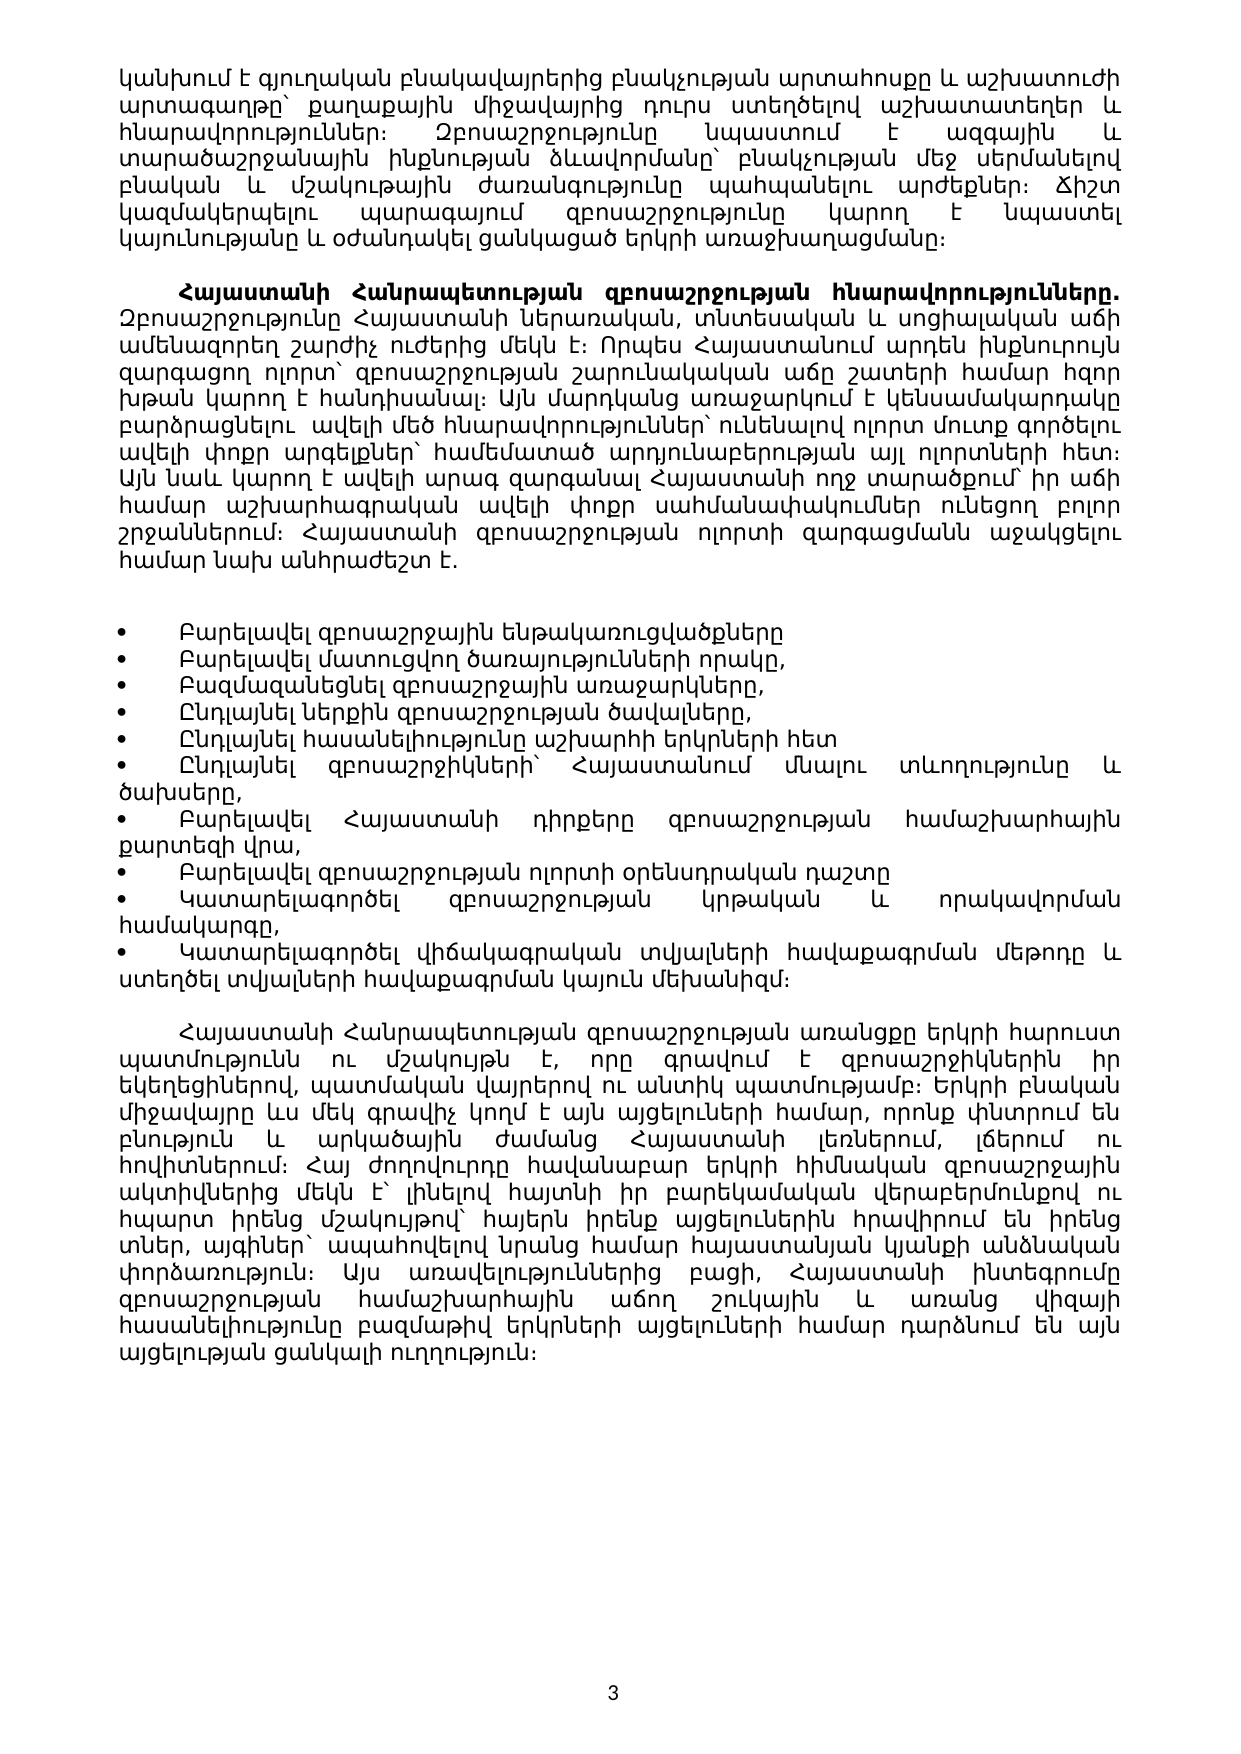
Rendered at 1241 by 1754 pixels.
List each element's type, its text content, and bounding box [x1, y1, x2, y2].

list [118, 66, 1122, 252]
list Բարելավել զբոսաշրջության ոլորտի օրենսդրական դաշտը [118, 859, 1122, 886]
list Կատարելագործել վիճակագրական տվյալների հավաքագրման մեթոդը և ստեղծել տվյալների հավաքագրման կայուն մեխանիզմ։ [118, 939, 1122, 992]
list Ընդլայնել ներքին զբոսաշրջության ծավալները, [118, 699, 1122, 726]
list Բարելավել մատուցվող ծառայությունների որակը, [118, 646, 1122, 672]
subtitle Հայաստանի Հանրապետության զբոսաշրջության հնարավորությունները. Զբոսաշրջությունը Հայաստանի ներառական, տնտեսական և սոցիալական աճի ամենազորեղ շարժիչ ուժերից մեկն է։ Որպես Հայաստանում արդեն ինքնուրույն զարգացող ոլորտ՝ զբոսաշրջության շարունակական աճը շատերի համար հզոր խթան կարող է հանդիսանալ։ Այն մարդկանց առաջարկում է կենսամակարդակը բարձրացնելու ավելի մեծ հնարավորություններ՝ ունենալով ոլորտ մուտք գործելու ավելի փոքր արգելքներ՝ համեմատած արդյունաբերության այլ ոլորտների հետ։ Այն նաև կարող է ավելի արագ զարգանալ Հայաստանի ողջ տարածքում՝ իր աճի համար աշխարհագրական ավելի փոքր սահմանափակումներ ունեցող բոլոր շրջաններում։ Հայաստանի զբոսաշրջության ոլորտի զարգացմանն աջակցելու համար նախ անհրաժեշտ է․ [118, 279, 1122, 574]
text Հայաստանի Հանրապետության զբոսաշրջության առանցքը երկրի հարուստ պատմությունն ու մշակույթն է, որը գրավում է զբոսաշրջիկներին իր եկեղեցիներով, պատմական վայրերով ու անտիկ պատմությամբ։ Երկրի բնական միջավայրը ևս մեկ գրավիչ կողմ է այն այցելուների համար, որոնք փնտրում են բնություն և արկածային ժամանց Հայաստանի լեռներում, լճերում ու հովիտներում։ Հայ ժողովուրդը հավանաբար երկրի հիմնական զբոսաշրջային ակտիվներից մեկն է՝ լինելով հայտնի իր բարեկամական վերաբերմունքով ու հպարտ իրենց մշակույթով՝ հայերն իրենք այցելուներին հրավիրում են իրենց տներ, այգիներ` ապահովելով նրանց համար հայաստանյան կյանքի անձնական փորձառություն։ Այս առավելություններից բացի, Հայաստանի ինտեգրումը զբոսաշրջության համաշխարհային աճող շուկային և առանց վիզայի հասանելիությունը բազմաթիվ երկրների այցելուների համար դարձնում են այն այցելության ցանկալի ուղղություն։ [118, 1019, 1122, 1366]
list Ընդլայնել հասանելիությունը աշխարհի երկրների հետ [118, 726, 1122, 752]
list Բազմազանեցնել զբոսաշրջային առաջարկները, [118, 672, 1122, 699]
list Կատարելագործել զբոսաշրջության կրթական և որակավորման համակարգը, [118, 886, 1122, 939]
list Ընդլայնել զբոսաշրջիկների՝ Հայաստանում մնալու տևողությունը և ծախսերը, [118, 752, 1122, 806]
list Բարելավել զբոսաշրջային ենթակառուցվածքները [118, 619, 1122, 646]
list Բարելավել Հայաստանի դիրքերը զբոսաշրջության համաշխարհային քարտեզի վրա, [118, 806, 1122, 859]
